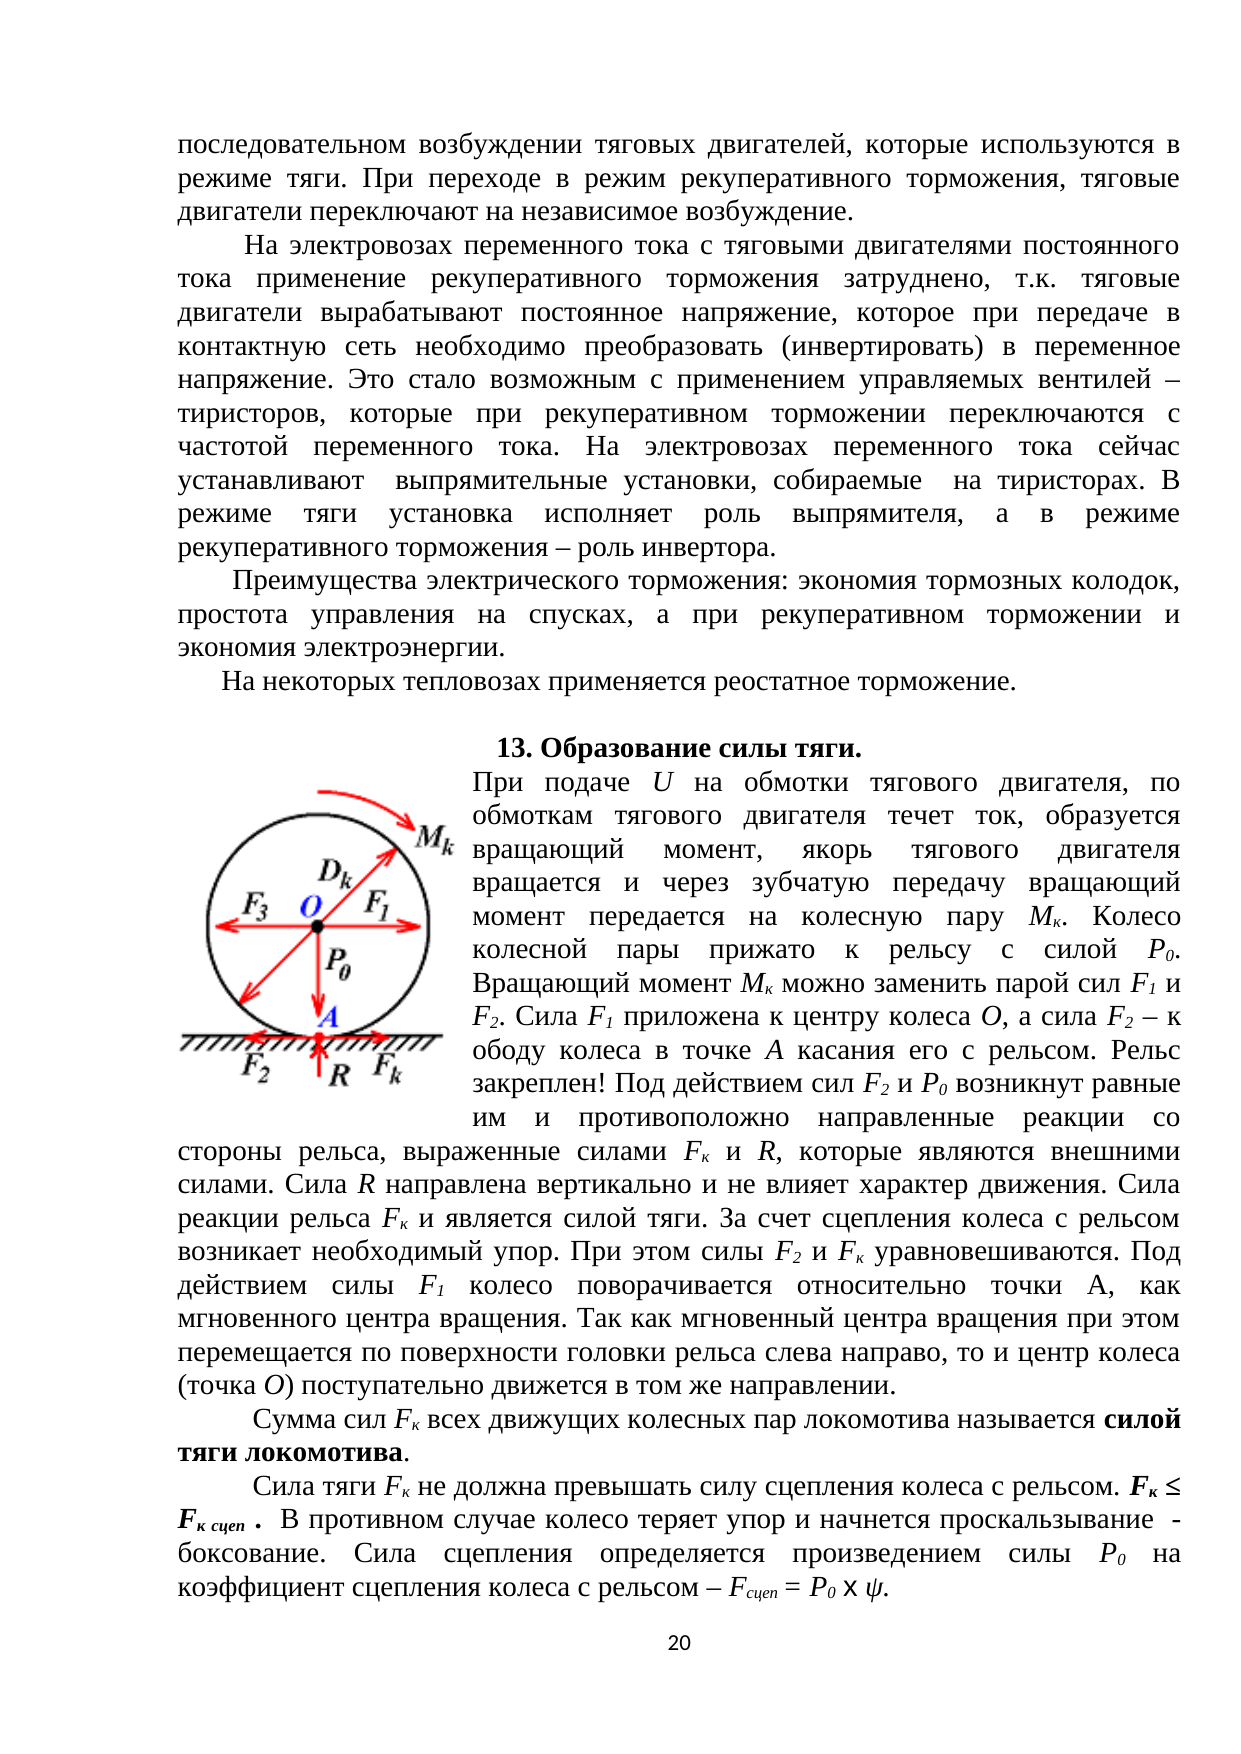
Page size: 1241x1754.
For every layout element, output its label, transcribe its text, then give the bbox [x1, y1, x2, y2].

picture [177, 785, 472, 1107]
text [177, 126, 1181, 227]
text Преимущества электрического торможения: экономия тормозных колодок, простота управления на спусках, а при рекуперативном торможении и экономия электроэнергии. [177, 562, 1181, 663]
text Сила тяги Fк не должна превышать силу сцепления колеса с рельсом. Fк ≤ Fк сцеп . В противном случае колесо теряет упор и начнется проскальзывание - боксование. Сила сцепления определяется произведением силы Р0 на коэффициент сцепления колеса с рельсом – Fсцеп = P0 x ψ. [177, 1468, 1181, 1602]
text При подаче U на обмотки тягового двигателя, по обмоткам тягового двигателя течет ток, образуется вращающий момент, якорь тягового двигателя вращается и через зубчатую передачу вращающий момент передается на колесную пару Мк. Колесо колесной пары прижато к рельсу с силой Р0. Вращающий момент Мк можно заменить парой сил F1 и F2. Сила F1 приложена к центру колеса О, а сила F2 – к ободу колеса в точке А касания его с рельсом. Рельс закреплен! Под действием сил F2 и Р0 возникнут равные им и противоположно направленные реакции со стороны рельса, выраженные силами Fк и R, которые являются внешними силами. Сила R направлена вертикально и не влияет характер движения. Сила реакции рельса Fк и является силой тяги. За счет сцепления колеса с рельсом возникает необходимый упор. При этом силы F2 и Fк уравновешиваются. Под действием силы F1 колесо поворачивается относительно точки А, как мгновенного центра вращения. Так как мгновенный центра вращения при этом перемещается по поверхности головки рельса слева направо, то и центр колеса (точка О) поступательно движется в том же направлении. [177, 764, 1181, 1401]
text На электровозах переменного тока с тяговыми двигателями постоянного тока применение рекуперативного торможения затруднено, т.к. тяговые двигатели вырабатывают постоянное напряжение, которое при передаче в контактную сеть необходимо преобразовать (инвертировать) в переменное напряжение. Это стало возможным с применением управляемых вентилей – тиристоров, которые при рекуперативном торможении переключаются с частотой переменного тока. На электровозах переменного тока сейчас устанавливают выпрямительные установки, собираемые на тиристорах. В режиме тяги установка исполняет роль выпрямителя, а в режиме рекуперативного торможения – роль инвертора. [177, 227, 1181, 562]
text 13. Образование силы тяги. [177, 730, 1181, 764]
text Сумма сил Fк всех движущих колесных пар локомотива называется силой тяги локомотива. [177, 1401, 1181, 1468]
text На некоторых тепловозах применяется реостатное торможение. [177, 663, 1181, 697]
